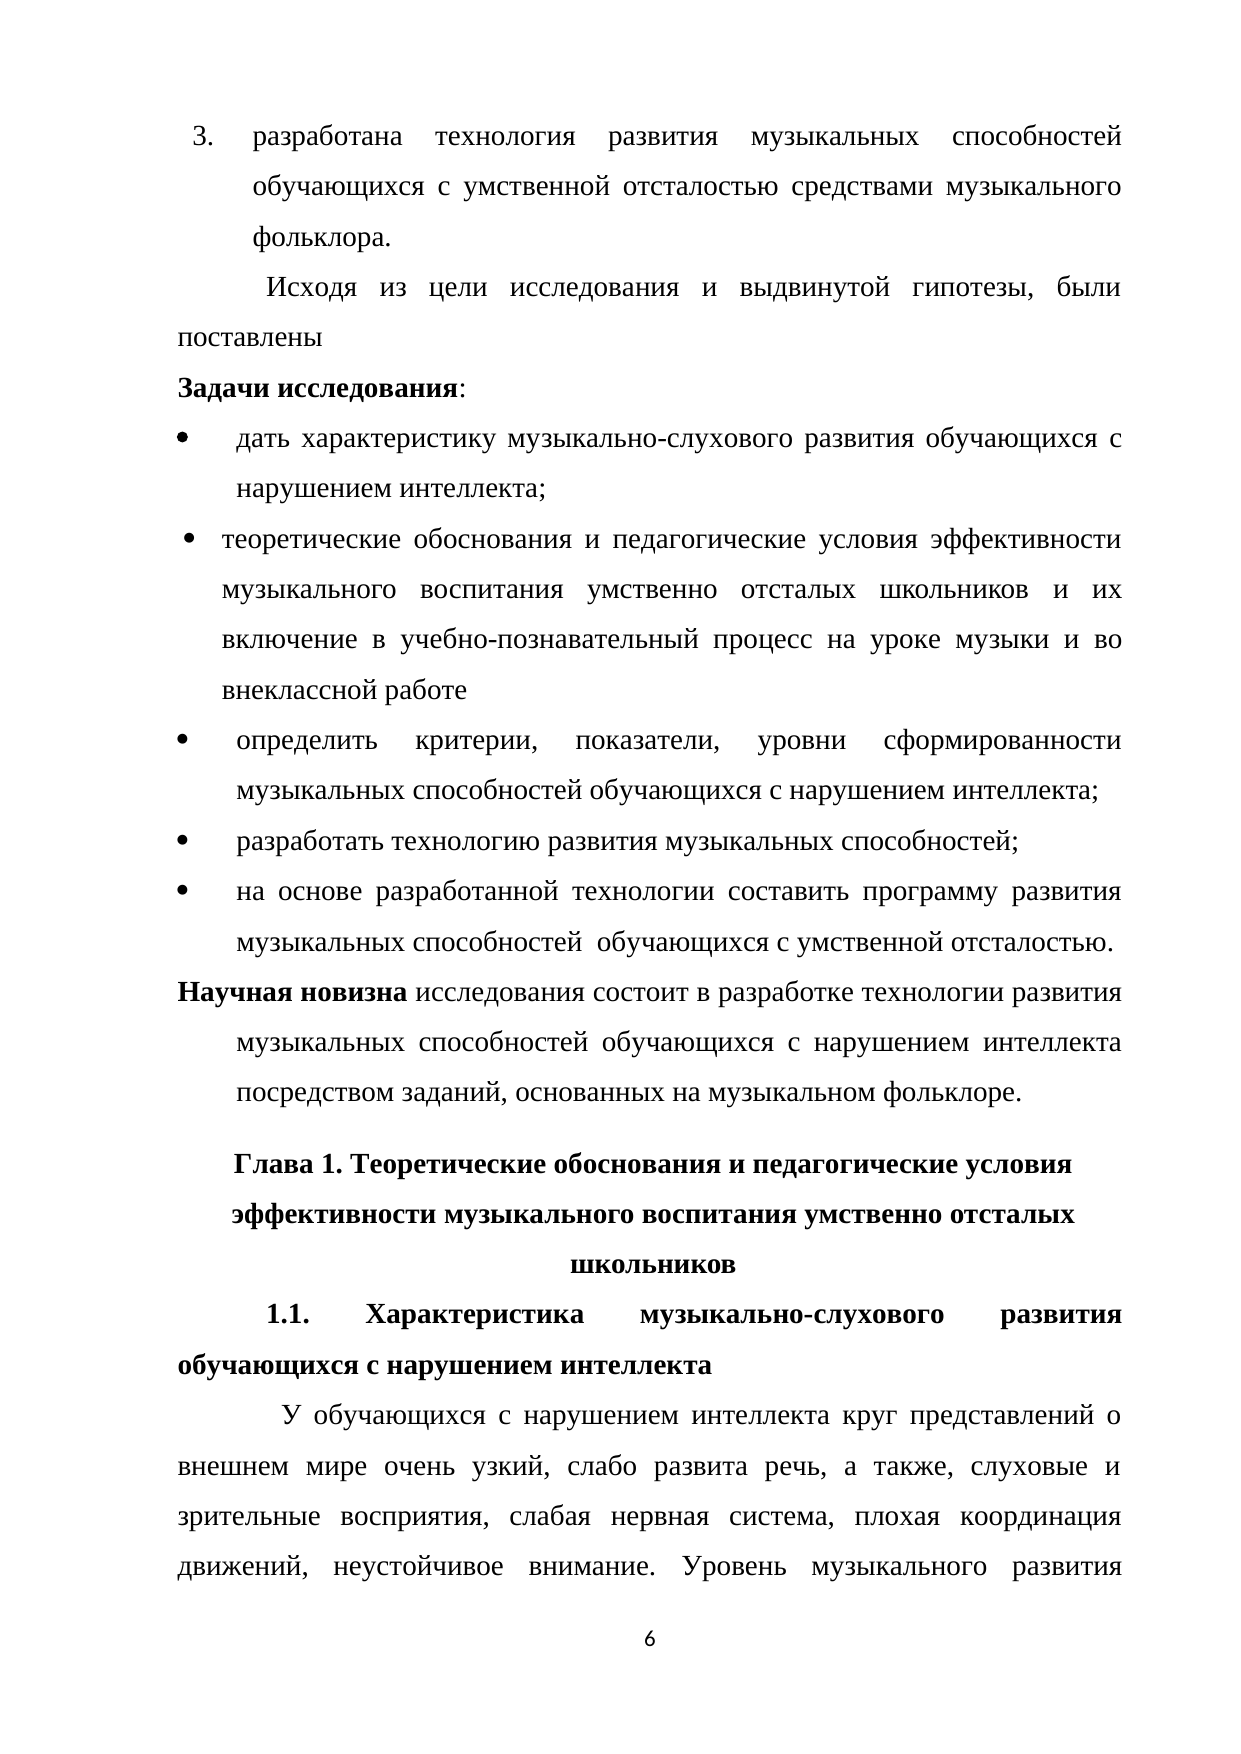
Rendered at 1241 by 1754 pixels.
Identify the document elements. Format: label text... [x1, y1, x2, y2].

list теоретические обоснования и педагогические условия эффективности музыкального воспитания умственно отсталых школьников и их включение в учебно-познавательный процесс на уроке музыки и во внеклассной работе [184, 521, 1122, 705]
text Задачи исследования: [177, 370, 1122, 403]
text Научная новизна исследования состоит в разработке технологии развития музыкальных способностей обучающихся с нарушением интеллекта посредством заданий, основанных на музыкальном фольклоре. [177, 974, 1122, 1108]
list разработать технологию развития музыкальных способностей; [177, 823, 1122, 856]
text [177, 1397, 1122, 1582]
list разработана технология развития музыкальных способностей обучающихся с умственной отсталостью средствами музыкального фольклора. [192, 118, 1122, 252]
list на основе разработанной технологии составить программу развития музыкальных способностей обучающихся с умственной отсталостью. [177, 873, 1122, 957]
list определить критерии, показатели, уровни сформированности музыкальных способностей обучающихся с нарушением интеллекта; [177, 722, 1122, 806]
text 1.1. Характеристика музыкально-слухового развития обучающихся с нарушением интеллекта [177, 1297, 1122, 1381]
text Глава 1. Теоретические обоснования и педагогические условия эффективности музыкального воспитания умственно отсталых школьников [184, 1146, 1122, 1280]
text Исходя из цели исследования и выдвинутой гипотезы, были поставлены [177, 269, 1122, 353]
list дать характеристику музыкально-слухового развития обучающихся с нарушением интеллекта; [177, 420, 1122, 504]
